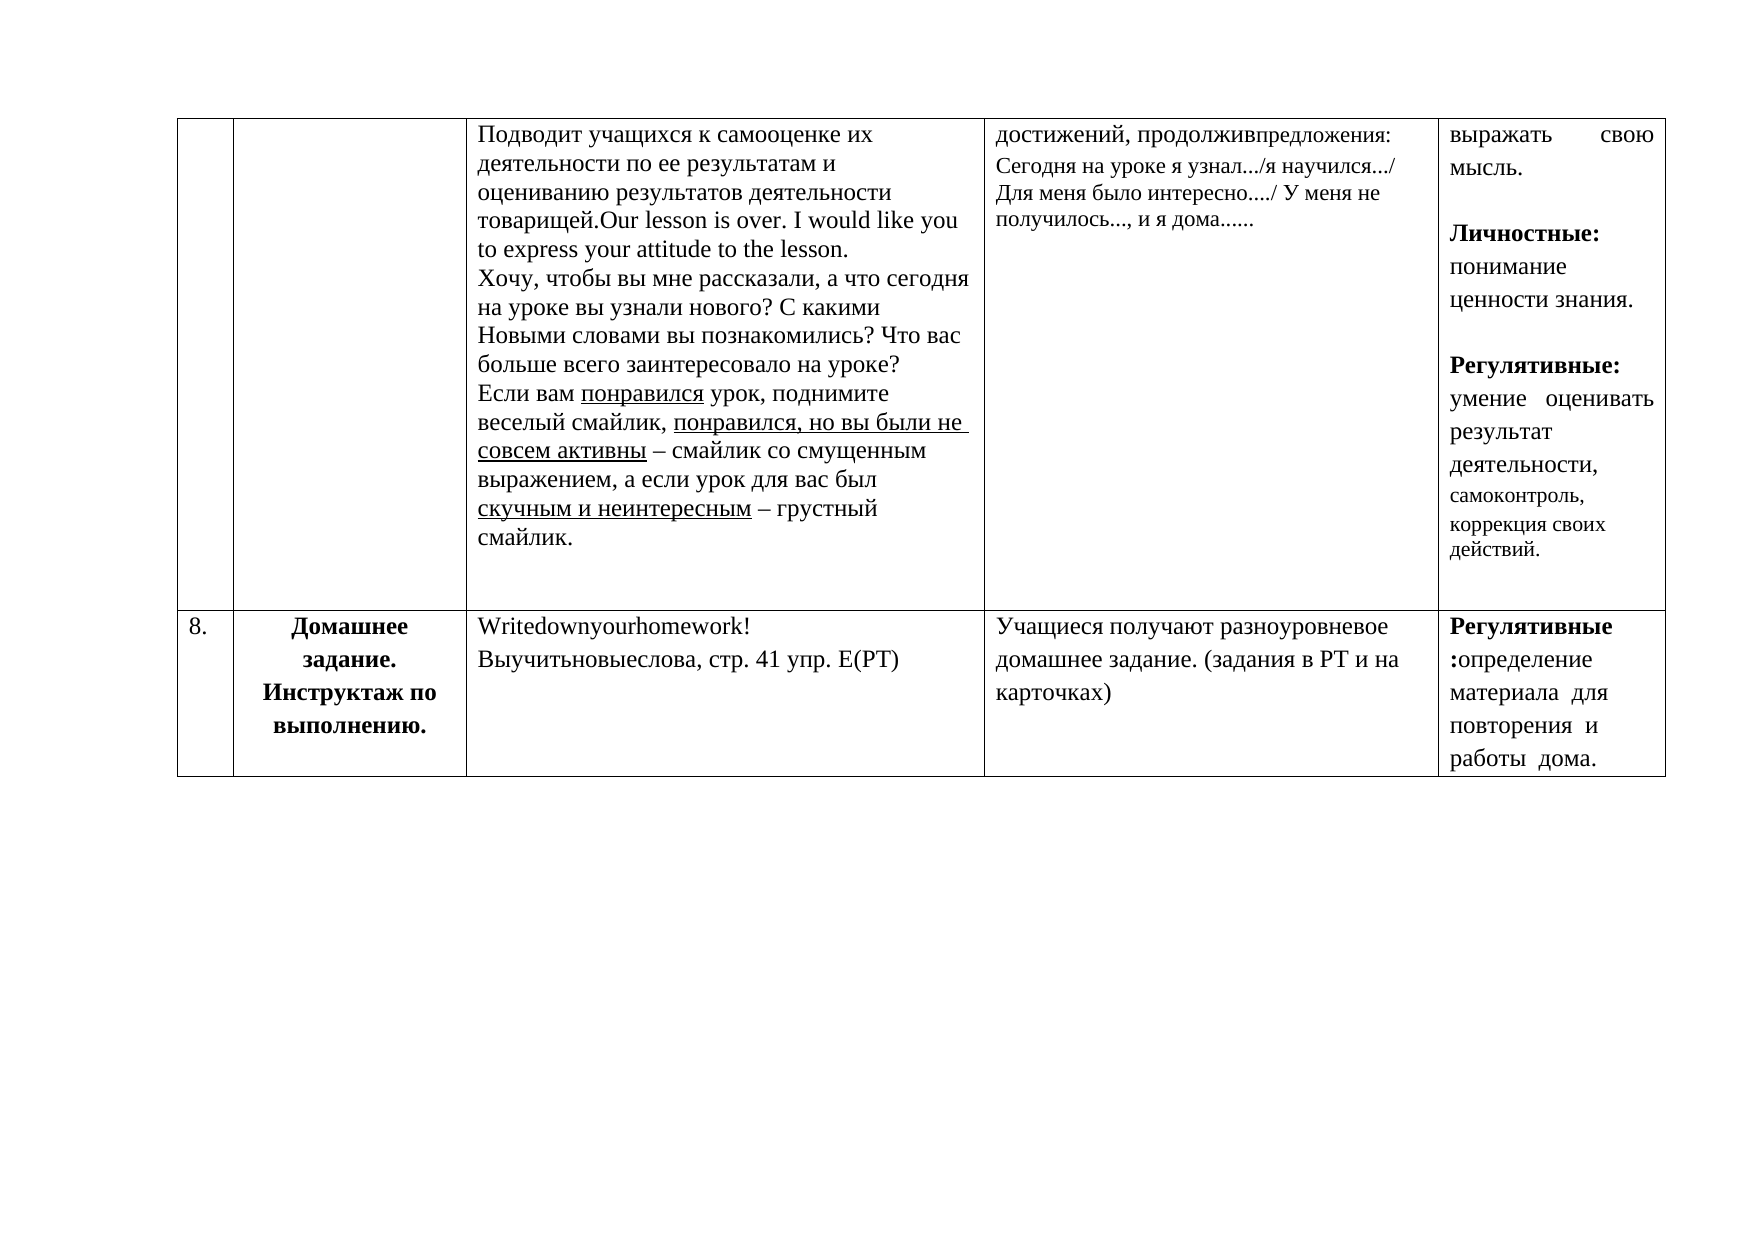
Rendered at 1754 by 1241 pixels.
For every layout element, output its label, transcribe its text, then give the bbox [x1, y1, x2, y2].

table_cell Учащиеся получают разноуровневое домашнее задание. (задания в РТ и на карточках) [985, 611, 1438, 776]
table_cell Writedownyourhomework! Выучитьновыеслова, стр. 41 упр. E(РТ) [467, 611, 984, 776]
table_cell Регулятивные:определение материала для повторения и работы дома. [1439, 611, 1665, 776]
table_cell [1439, 119, 1665, 610]
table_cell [467, 119, 984, 610]
table_cell 7. [178, 119, 233, 610]
table_cell 8. [178, 611, 233, 776]
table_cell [234, 119, 466, 610]
table_cell Домашнее задание. Инструктаж по выполнению. [234, 611, 466, 776]
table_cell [985, 119, 1438, 610]
